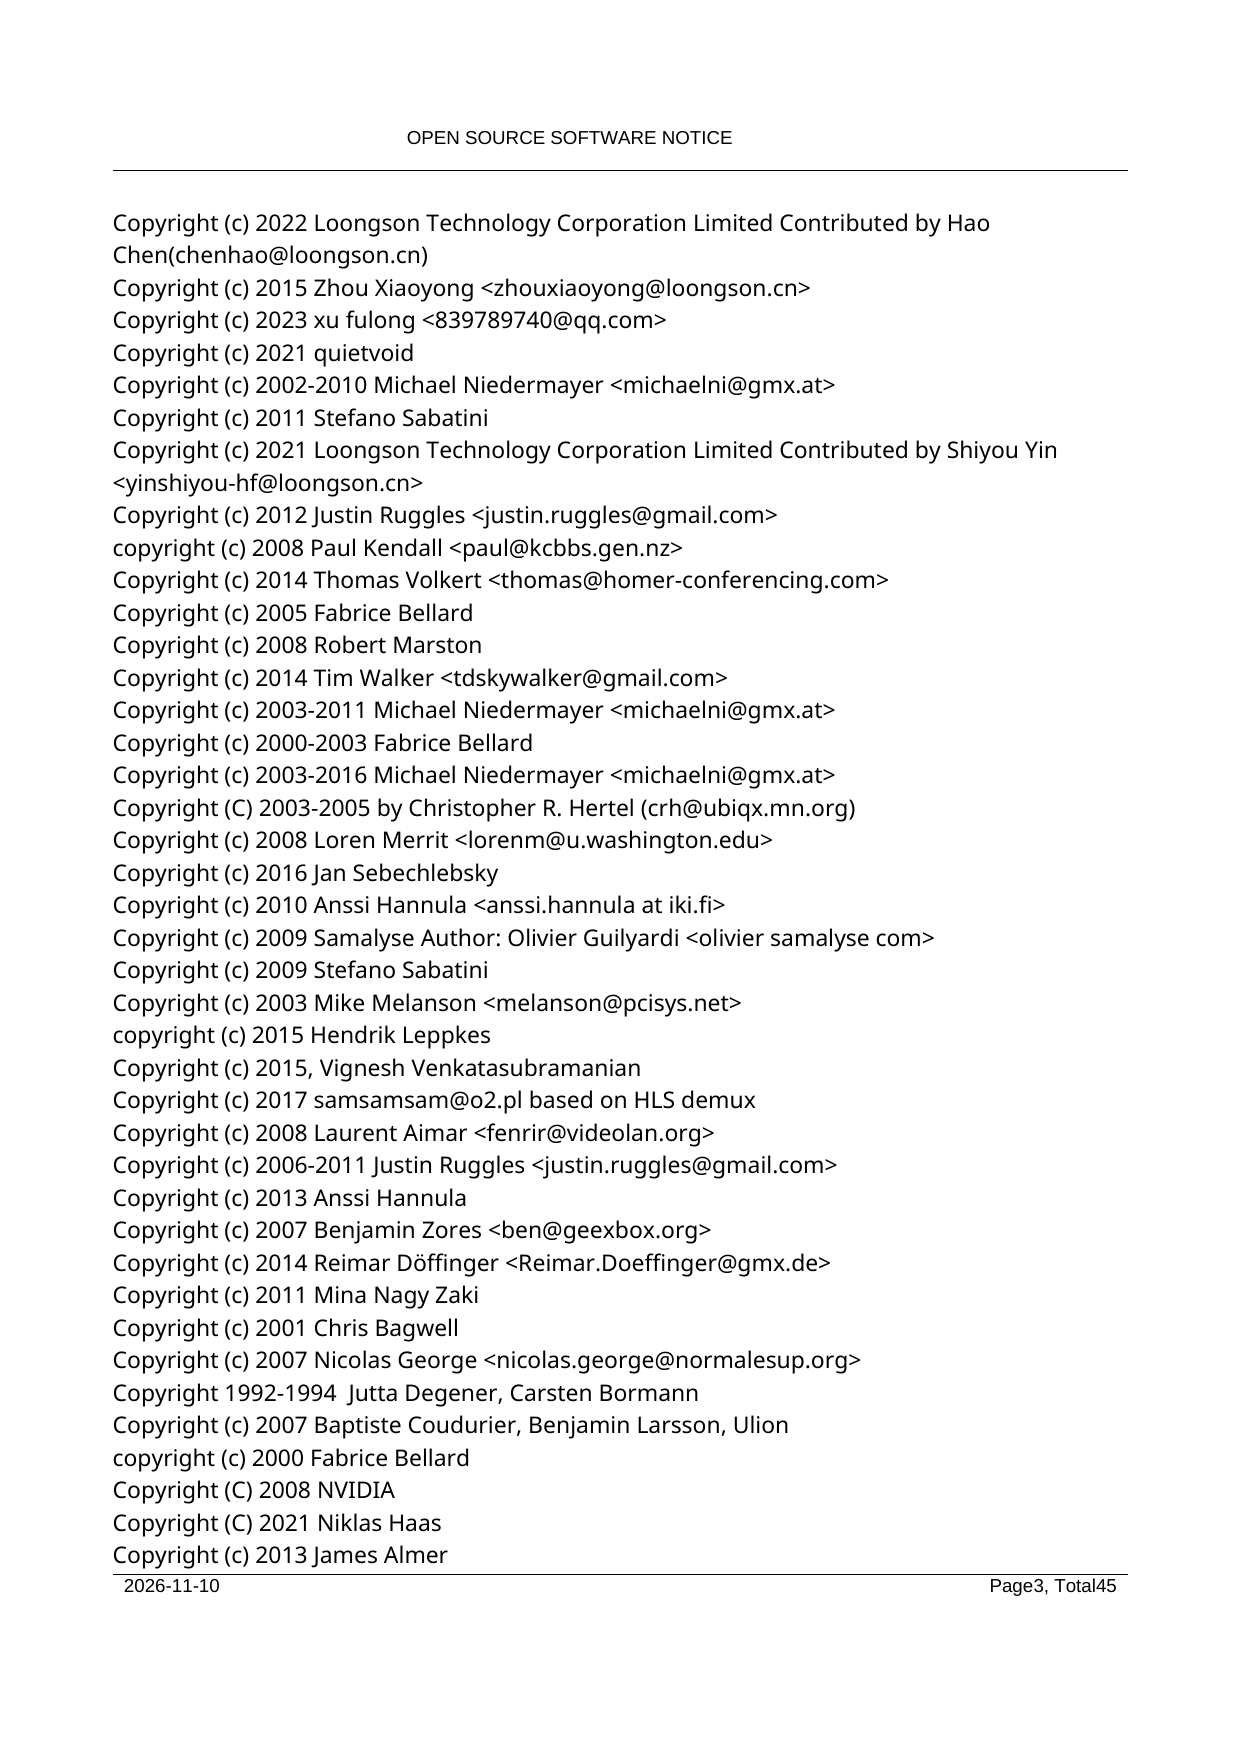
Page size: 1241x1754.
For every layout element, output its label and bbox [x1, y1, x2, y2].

text [112, 206, 1128, 1571]
